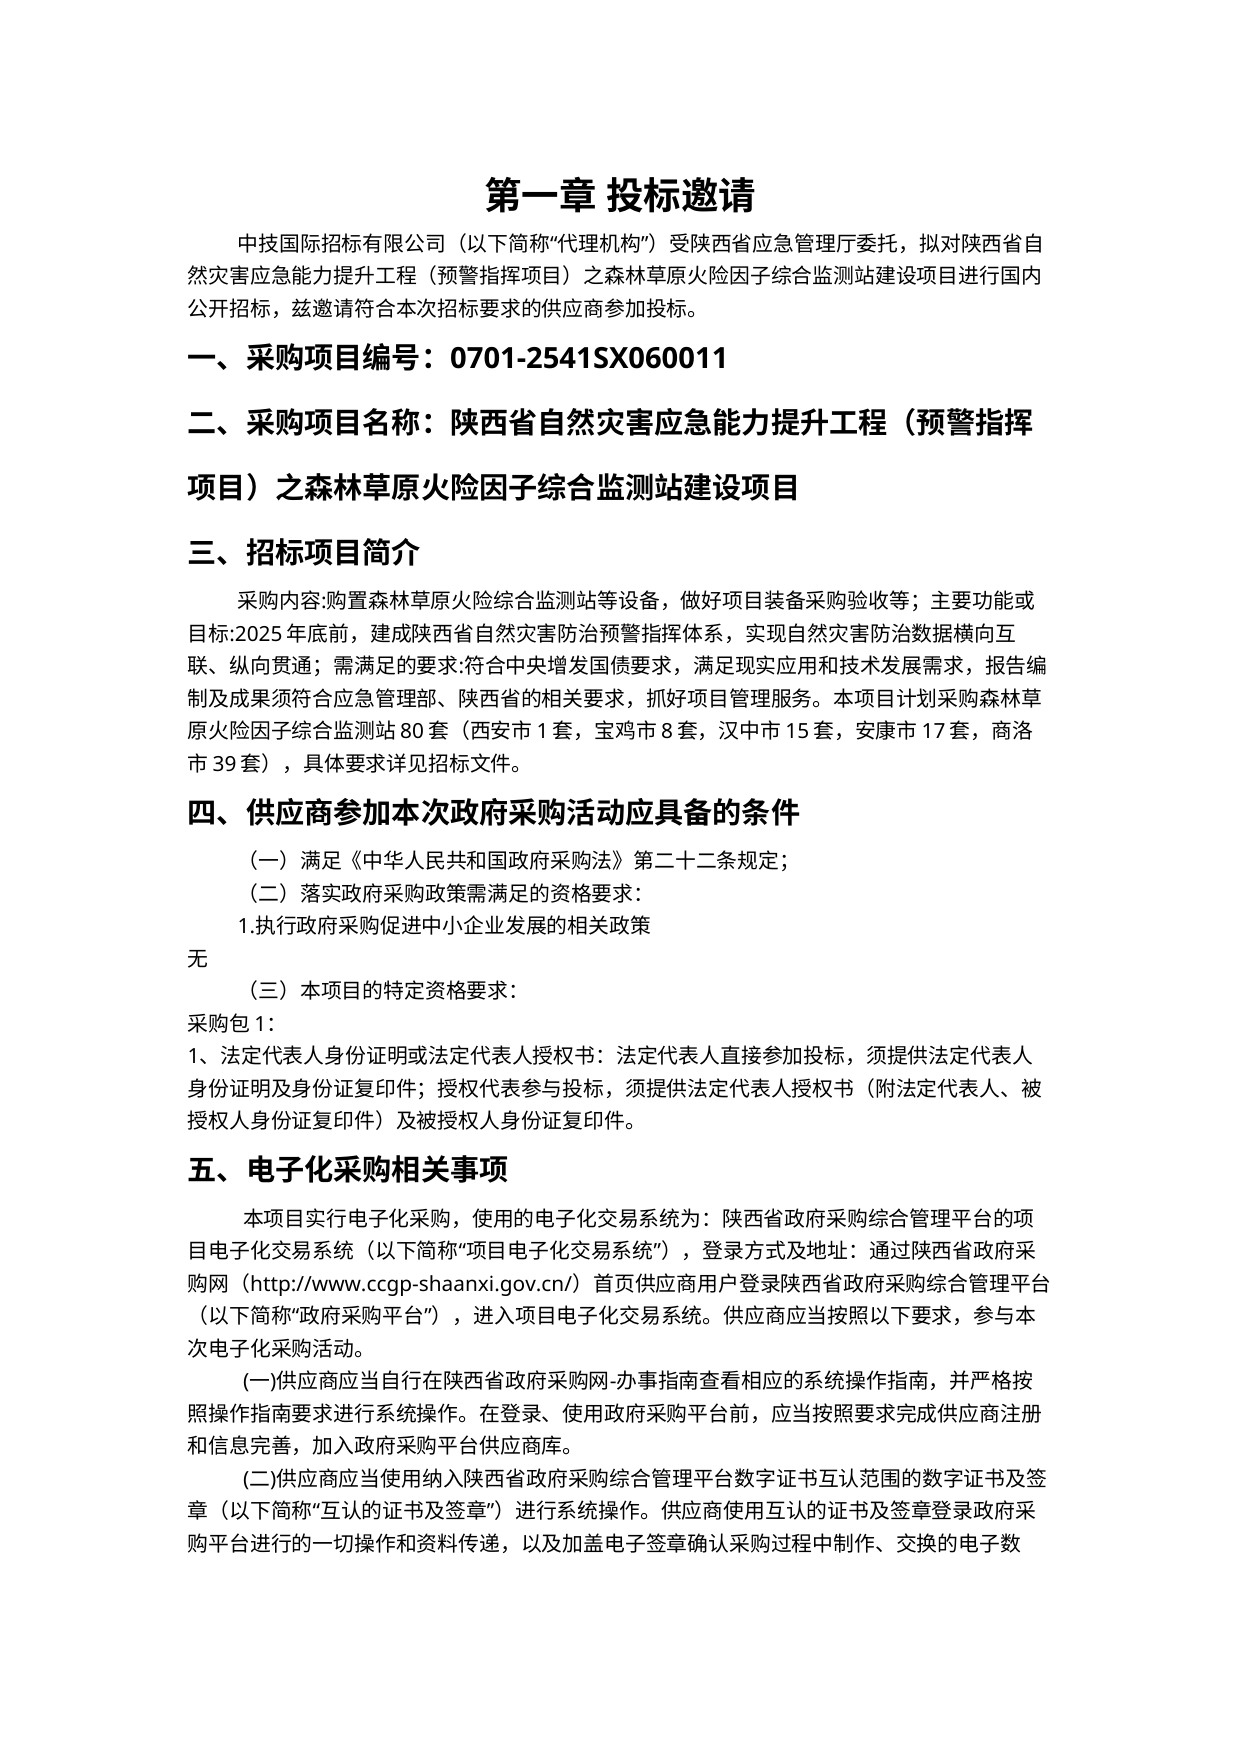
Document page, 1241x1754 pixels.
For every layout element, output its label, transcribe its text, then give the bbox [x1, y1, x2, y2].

text 本项目实行电子化采购，使用的电子化交易系统为：陕西省政府采购综合管理平台的项目电子化交易系统（以下简称“项目电子化交易系统”），登录方式及地址：通过陕西省政府采购网（http://www.ccgp-shaanxi.gov.cn/）首页供应商用户登录陕西省政府采购综合管理平台（以下简称“政府采购平台”），进入项目电子化交易系统。供应商应当按照以下要求，参与本次电子化采购活动。 [187, 1202, 1053, 1364]
text 1.执行政府采购促进中小企业发展的相关政策 [187, 909, 1053, 942]
text 采购内容:购置森林草原火险综合监测站等设备，做好项目装备采购验收等；主要功能或目标:2025年底前，建成陕西省自然灾害防治预警指挥体系，实现自然灾害防治数据横向互联、纵向贯通；需满足的要求:符合中央增发国债要求，满足现实应用和技术发展需求，报告编制及成果须符合应急管理部、陕西省的相关要求，抓好项目管理服务。本项目计划采购森林草原火险因子综合监测站80套（西安市1套，宝鸡市8套，汉中市15套，安康市17套，商洛市39套），具体要求详见招标文件。 [187, 584, 1053, 779]
text (一)供应商应当自行在陕西省政府采购网-办事指南查看相应的系统操作指南，并严格按照操作指南要求进行系统操作。在登录、使用政府采购平台前，应当按照要求完成供应商注册和信息完善，加入政府采购平台供应商库。 [187, 1364, 1053, 1462]
text 五、电子化采购相关事项 [187, 1137, 1053, 1202]
text 一、采购项目编号：0701-2541SX060011 [187, 324, 1053, 389]
text 1、法定代表人身份证明或法定代表人授权书：法定代表人直接参加投标，须提供法定代表人身份证明及身份证复印件；授权代表参与投标，须提供法定代表人授权书（附法定代表人、被授权人身份证复印件）及被授权人身份证复印件。 [187, 1039, 1053, 1137]
text 第一章 投标邀请 [187, 162, 1053, 227]
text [187, 1462, 1053, 1559]
text 三、招标项目简介 [187, 519, 1053, 584]
text 中技国际招标有限公司（以下简称“代理机构”）受陕西省应急管理厅委托，拟对陕西省自然灾害应急能力提升工程（预警指挥项目）之森林草原火险因子综合监测站建设项目进行国内公开招标，兹邀请符合本次招标要求的供应商参加投标。 [187, 227, 1053, 324]
text （二）落实政府采购政策需满足的资格要求： [187, 877, 1053, 909]
text 二、采购项目名称：陕西省自然灾害应急能力提升工程（预警指挥项目）之森林草原火险因子综合监测站建设项目 [187, 389, 1053, 519]
text （一）满足《中华人民共和国政府采购法》第二十二条规定； [187, 844, 1053, 877]
text 采购包1： [187, 1007, 1053, 1039]
text （三）本项目的特定资格要求： [187, 974, 1053, 1007]
text 无 [187, 942, 1053, 974]
text 四、供应商参加本次政府采购活动应具备的条件 [187, 779, 1053, 844]
